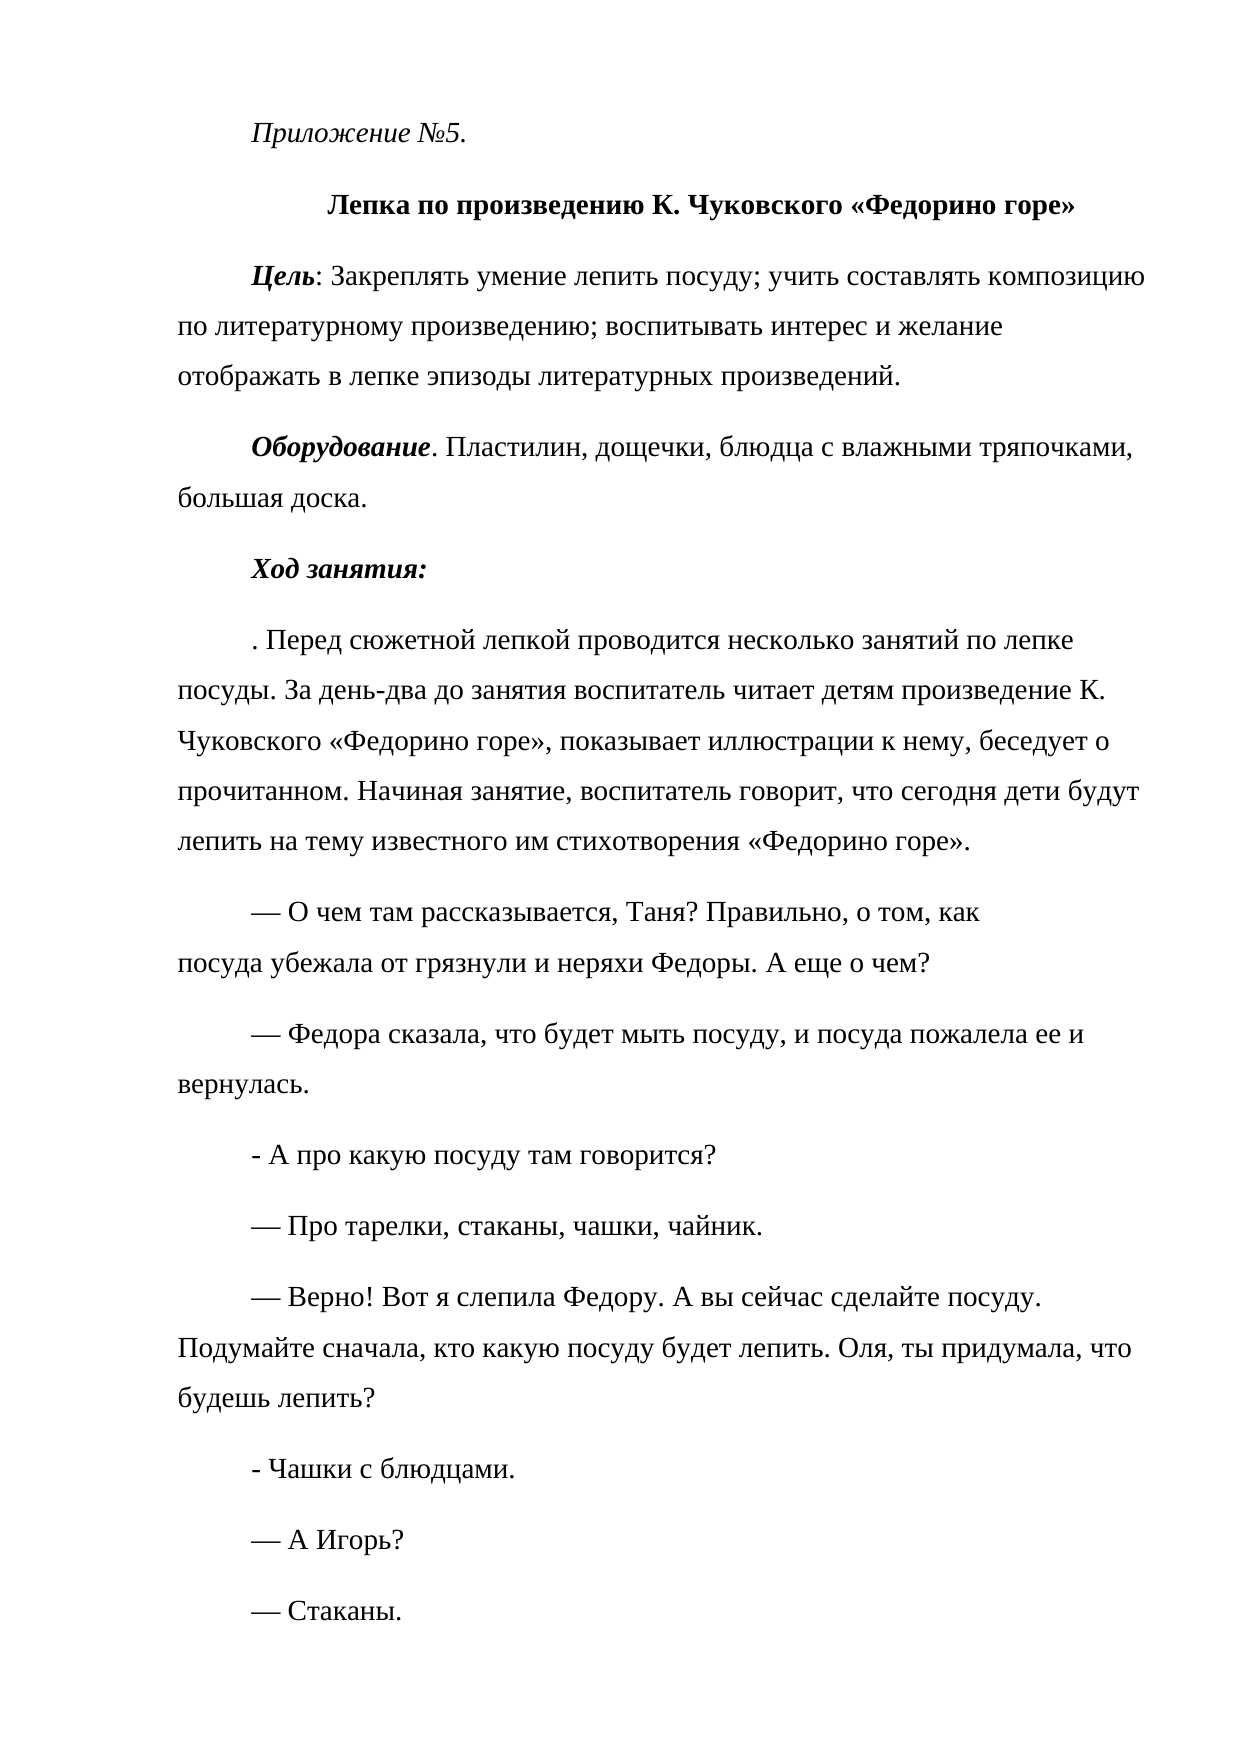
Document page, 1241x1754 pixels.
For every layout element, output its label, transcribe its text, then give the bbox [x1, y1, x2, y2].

list Чашки с блюдцами. [251, 1451, 1163, 1485]
list А про какую посуду там говорится? [251, 1137, 1163, 1171]
list Стаканы. [251, 1593, 1163, 1627]
list Верно! Вот я слепила Федору. А вы сейчас сделайте посуду. [251, 1279, 1163, 1313]
subtitle Ход занятия: [251, 551, 1163, 585]
text Приложение №5. [251, 115, 1163, 149]
text Цель: Закреплять умение лепить посуду; учить составлять композицию по литературному произведению; воспитывать интерес и желание [177, 258, 1147, 342]
text Оборудование. Пластилин, дощечки, блюдца с влажными тряпочками, большая доска. [177, 429, 1135, 513]
subtitle Лепка по произведению К. Чуковского «Федорино горе» [327, 187, 1163, 221]
text . Перед сюжетной лепкой проводится несколько занятий по лепке посуды. За день-два до занятия воспитатель читает детям произведение К. [177, 622, 1163, 706]
text Подумайте сначала, кто какую посуду будет лепить. Оля, ты придумала, что будешь лепить? [177, 1330, 1134, 1414]
list Про тарелки, стаканы, чашки, чайник. [251, 1208, 1163, 1242]
text Чуковского «Федорино горе», показывает иллюстрации к нему, беседует о прочитанном. Начиная занятие, воспитатель говорит, что сегодня дети будут лепить на тему известного им стихотворения «Федорино горе». [177, 723, 1163, 857]
list А Игорь? [251, 1522, 1163, 1556]
list Федора сказала, что будет мыть посуду, и посуда пожалела ее и вернулась. [177, 1016, 1084, 1100]
list О чем там рассказывается, Таня? Правильно, о том, как посуда убежала от грязнули и неряхи Федоры. А еще о чем? [177, 894, 1073, 978]
text отображать в лепке эпизоды литературных произведений. [177, 358, 1163, 392]
